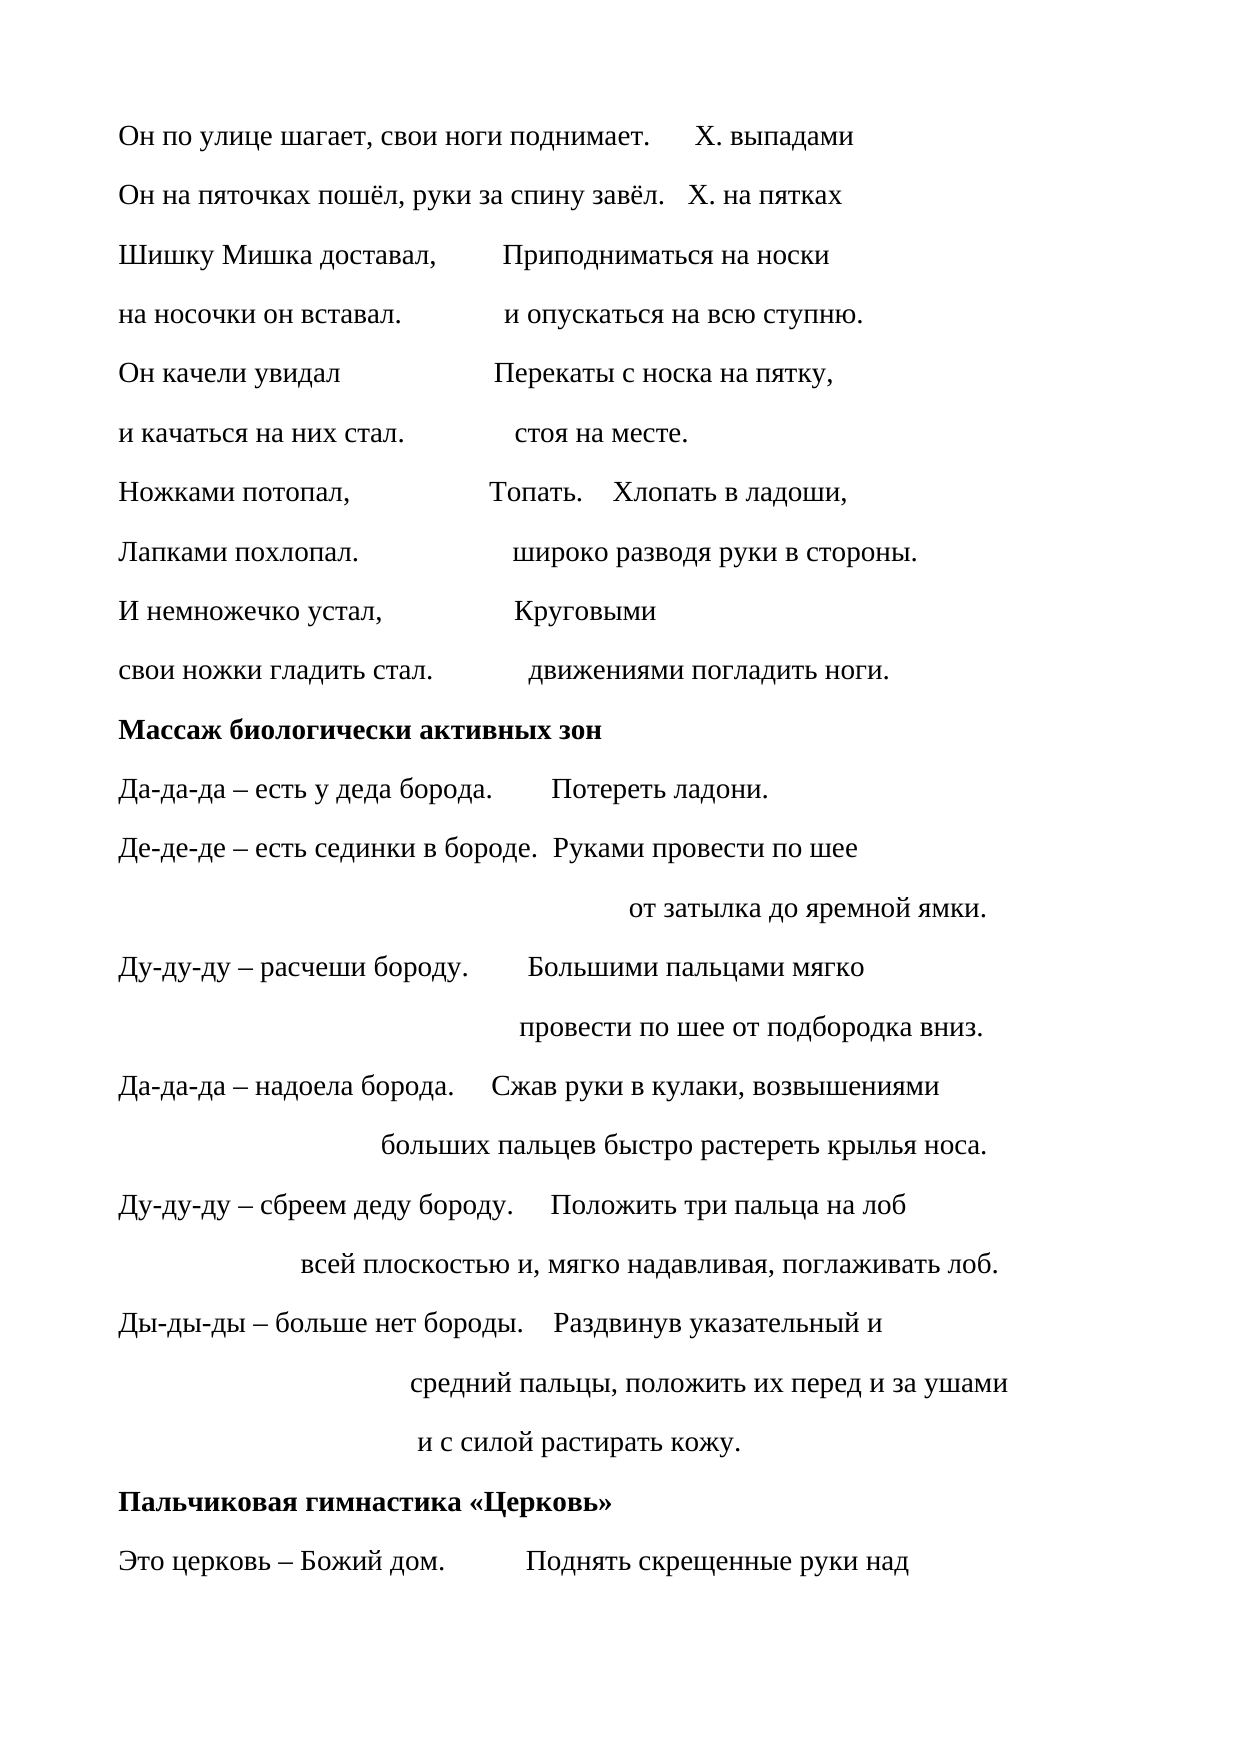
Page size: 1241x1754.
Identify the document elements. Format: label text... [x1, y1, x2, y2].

text Пальчиковая гимнастика «Церковь» [118, 1484, 1152, 1517]
text Он по улице шагает, свои ноги поднимает. Х. выпадами [118, 118, 1152, 152]
text всей плоскостью и, мягко надавливая, поглаживать лоб. [118, 1246, 1152, 1280]
text средний пальцы, положить их перед и за ушами [118, 1365, 1152, 1398]
text и с силой растирать кожу. [118, 1424, 1152, 1458]
text Ду-ду-ду – сбреем деду бороду. Положить три пальца на лоб [118, 1187, 1152, 1220]
text Да-да-да – есть у деда борода. Потереть ладони. [118, 771, 1152, 805]
text больших пальцев быстро растереть крылья носа. [118, 1127, 1152, 1161]
text Лапками похлопал. широко разводя руки в стороны. [118, 534, 1152, 567]
text Ды-ды-ды – больше нет бороды. Раздвинув указательный и [118, 1306, 1152, 1339]
text Ножками потопал, Топать. Хлопать в ладоши, [118, 474, 1152, 508]
text Это церковь – Божий дом. Поднять скрещенные руки над [118, 1543, 1152, 1577]
text Де-де-де – есть сединки в бороде. Руками провести по шее [118, 831, 1152, 864]
text и качаться на них стал. стоя на месте. [118, 415, 1152, 448]
text И немножечко устал, Круговыми [118, 593, 1152, 627]
text Он качели увидал Перекаты с носка на пятку, [118, 356, 1152, 389]
text на носочки он вставал. и опускаться на всю ступню. [118, 296, 1152, 330]
text от затылка до яремной ямки. [118, 890, 1152, 923]
text Шишку Мишка доставал, Приподниматься на носки [118, 237, 1152, 270]
text Массаж биологически активных зон [118, 712, 1152, 745]
text Да-да-да – надоела борода. Сжав руки в кулаки, возвышениями [118, 1068, 1152, 1102]
text Ду-ду-ду – расчеши бороду. Большими пальцами мягко [118, 949, 1152, 983]
text провести по шее от подбородка вниз. [118, 1009, 1152, 1042]
text свои ножки гладить стал. движениями погладить ноги. [118, 652, 1152, 686]
text Он на пяточках пошёл, руки за спину завёл. Х. на пятках [118, 177, 1152, 211]
